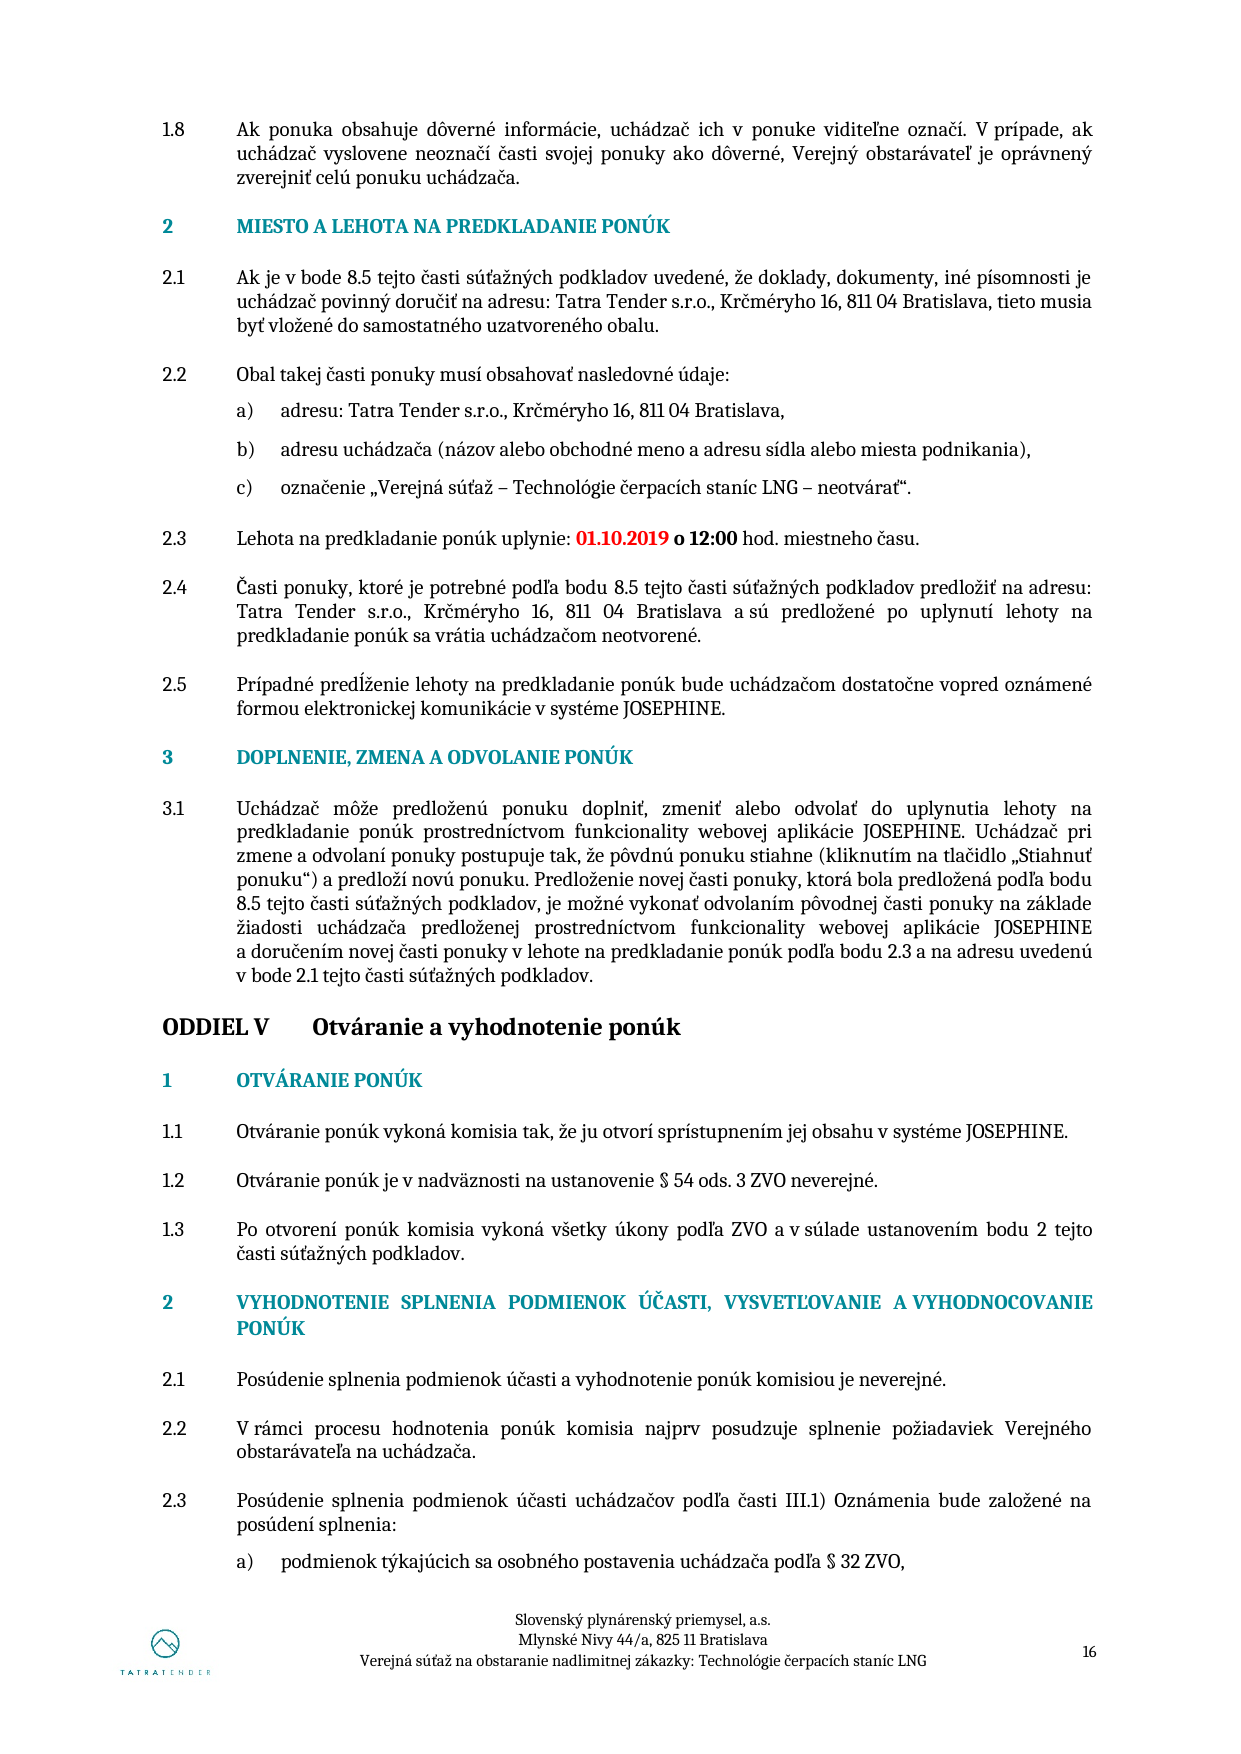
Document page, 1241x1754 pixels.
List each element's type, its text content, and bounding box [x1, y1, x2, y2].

subtitle Lehota na predkladanie ponúk uplynie: 01.10.2019 o 12:00 hod. miestneho času. [162, 527, 1093, 551]
subtitle označenie „Verejná súťaž – Technológie čerpacích staníc LNG – neotvárať“. [236, 476, 1093, 500]
subtitle Otváranie a vyhodnotenie ponúk [162, 1013, 1093, 1042]
subtitle Ak je v bode 8.5 tejto časti súťažných podkladov uvedené, že doklady, dokumenty, iné písomnosti je uchádzač povinný doručiť na adresu: Tatra Tender s.r.o., Krčméryho 16, 811 04 Bratislava, tieto musia byť vložené do samostatného uzatvoreného obalu. [162, 266, 1093, 338]
picture [99, 1605, 231, 1699]
subtitle Otváranie ponúk je v nadväznosti na ustanovenie § 54 ods. 3 ZVO neverejné. [162, 1169, 1093, 1193]
subtitle Miesto a lehota na predkladanie ponúk [162, 215, 1093, 239]
subtitle Doplnenie, zmena a odvolanie ponúk [162, 745, 1093, 769]
subtitle Ak ponuka obsahuje dôverné informácie, uchádzač ich v ponuke viditeľne označí. V prípade, ak uchádzač vyslovene neoznačí časti svojej ponuky ako dôverné, Verejný obstarávateľ je oprávnený zverejniť celú ponuku uchádzača. [162, 118, 1093, 190]
subtitle adresu uchádzača (názov alebo obchodné meno a adresu sídla alebo miesta podnikania), [236, 437, 1093, 461]
subtitle Otváranie ponúk [162, 1069, 1093, 1093]
subtitle Posúdenie splnenia podmienok účasti a vyhodnotenie ponúk komisiou je neverejné. [162, 1367, 1093, 1391]
subtitle Obal takej časti ponuky musí obsahovať nasledovné údaje: [162, 363, 1093, 387]
subtitle Posúdenie splnenia podmienok účasti uchádzačov podľa časti III.1) Oznámenia bude založené na posúdení splnenia: [162, 1489, 1093, 1537]
subtitle Časti ponuky, ktoré je potrebné podľa bodu 8.5 tejto časti súťažných podkladov predložiť na adresu: Tatra Tender s.r.o., Krčméryho 16, 811 04 Bratislava a sú predložené po uplynutí lehoty na predkladanie ponúk sa vrátia uchádzačom neotvorené. [162, 576, 1093, 647]
subtitle Uchádzač môže predloženú ponuku doplniť, zmeniť alebo odvolať do uplynutia lehoty na predkladanie ponúk prostredníctvom funkcionality webovej aplikácie JOSEPHINE. Uchádzač pri zmene a odvolaní ponuky postupuje tak, že pôvdnú ponuku stiahne (kliknutím na tlačidlo „Stiahnuť ponuku“) a predloží novú ponuku. Predloženie novej časti ponuky, ktorá bola predložená podľa bodu 8.5 tejto časti súťažných podkladov, je možné vykonať odvolaním pôvodnej časti ponuky na základe žiadosti uchádzača predloženej prostredníctvom funkcionality webovej aplikácie JOSEPHINE a doručením novej časti ponuky v lehote na predkladanie ponúk podľa bodu 21.3 a na adresu uvedenú v bode 21.1 tejto časti súťažných podkladov. [162, 796, 1093, 988]
subtitle Po otvorení ponúk komisia vykoná všetky úkony podľa ZVO a v súlade ustanovením bodu 24 tejto časti súťažných podkladov. [162, 1218, 1093, 1266]
subtitle Vyhodnotenie splnenia podmienok účasti, vysvetľovanie a vyhodnocovanie ponúk [162, 1291, 1093, 1340]
subtitle podmienok týkajúcich sa osobného postavenia uchádzača podľa § 32 ZVO, [236, 1549, 1093, 1573]
subtitle Prípadné predĺženie lehoty na predkladanie ponúk bude uchádzačom dostatočne vopred oznámené formou elektronickej komunikácie v systéme JOSEPHINE. [162, 672, 1093, 720]
subtitle Otváranie ponúk vykoná komisia tak, že ju otvorí sprístupnením jej obsahu v systéme JOSEPHINE. [162, 1120, 1093, 1144]
subtitle adresu: Tatra Tender s.r.o., Krčméryho 16, 811 04 Bratislava, [236, 399, 1093, 423]
subtitle V rámci procesu hodnotenia ponúk komisia najprv posudzuje splnenie požiadaviek Verejného obstarávateľa na uchádzača. [162, 1416, 1093, 1464]
